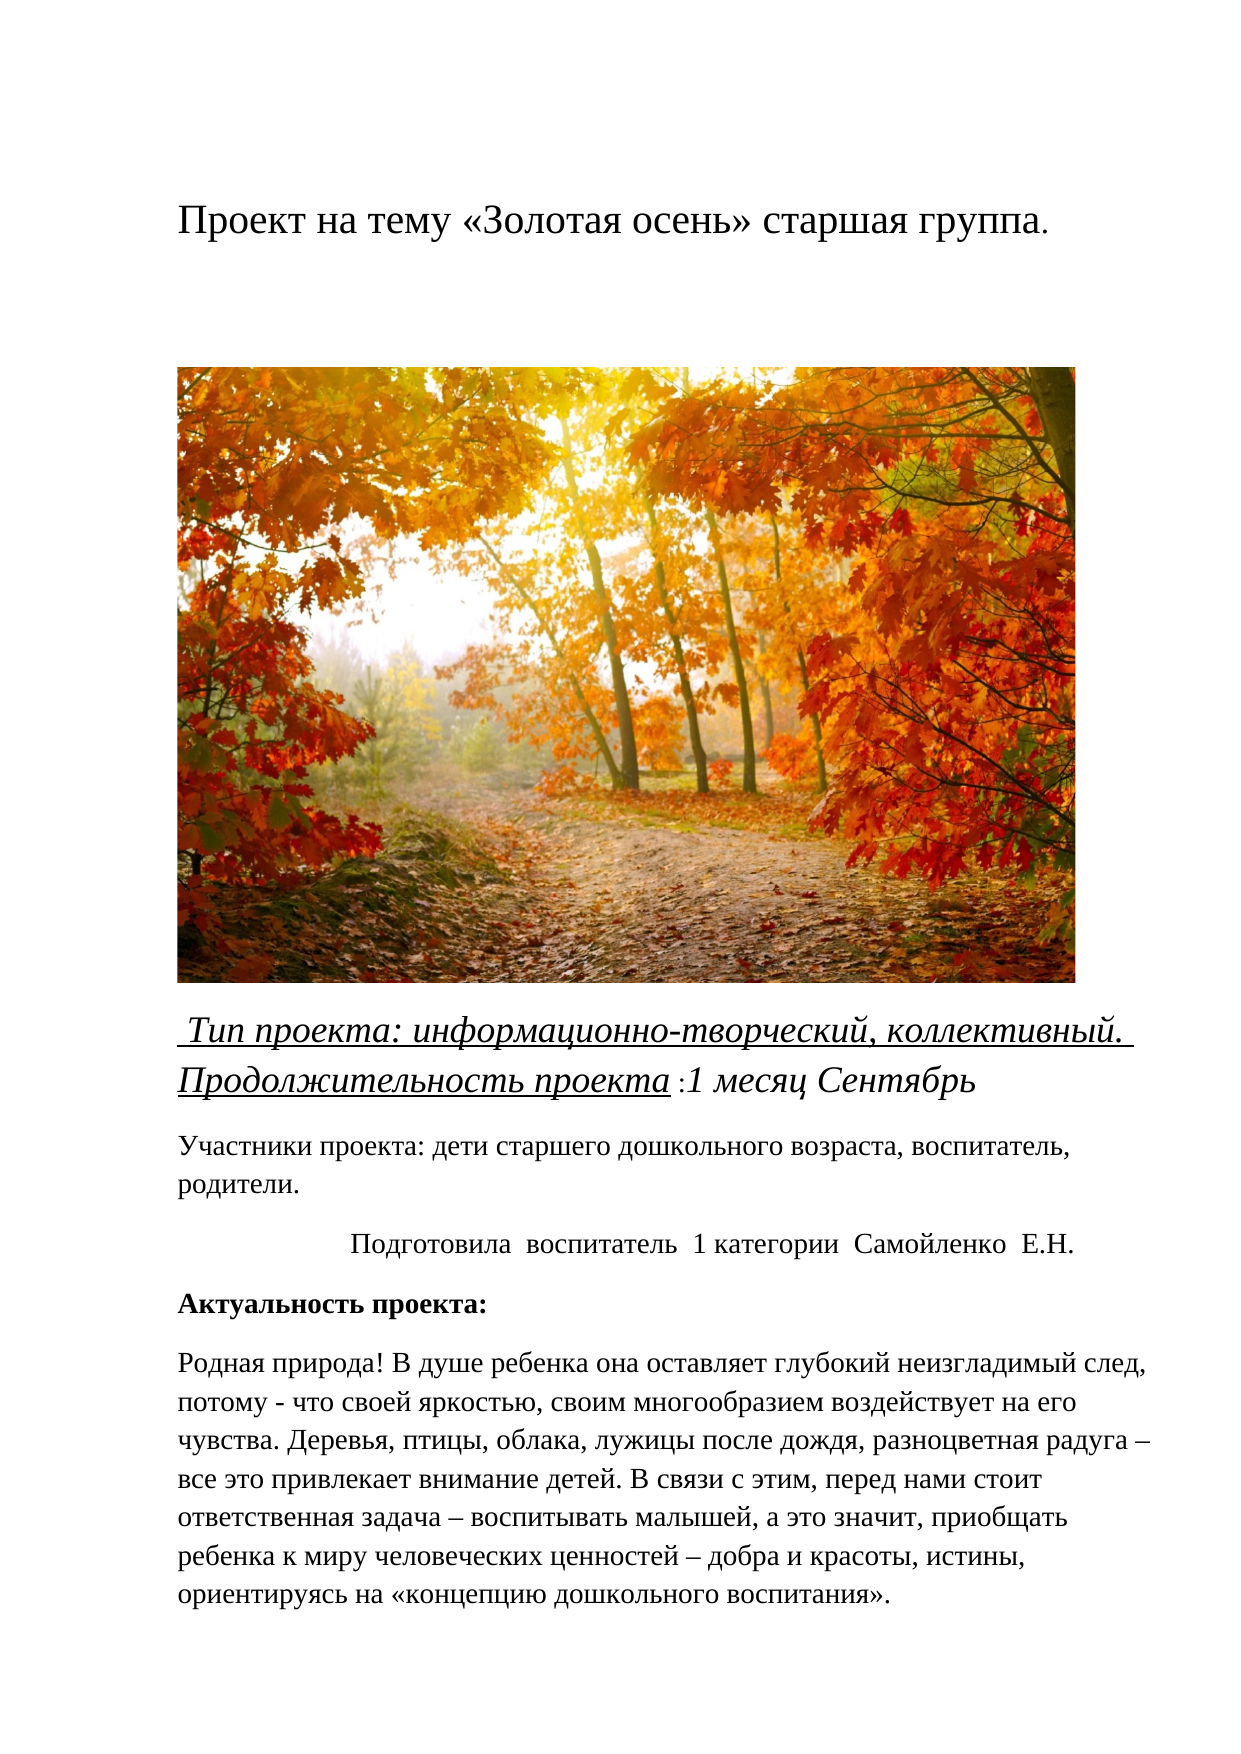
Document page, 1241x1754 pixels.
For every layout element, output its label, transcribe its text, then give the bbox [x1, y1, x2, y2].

text Проект на тему «Золотая осень» старшая группа. [177, 194, 1152, 242]
picture [177, 367, 1076, 983]
text Подготовила воспитатель 1 категории Самойленко Е.Н. [177, 1226, 1152, 1259]
text Участники проекта: дети старшего дошкольного возраста, воспитатель, родители. [177, 1128, 1152, 1200]
text Тип проекта: информационно-творческий, коллективный. Продолжительность проекта :1 месяц Сентябрь [177, 1008, 1152, 1101]
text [177, 1345, 1152, 1610]
text Актуальность проекта: [177, 1286, 1152, 1319]
